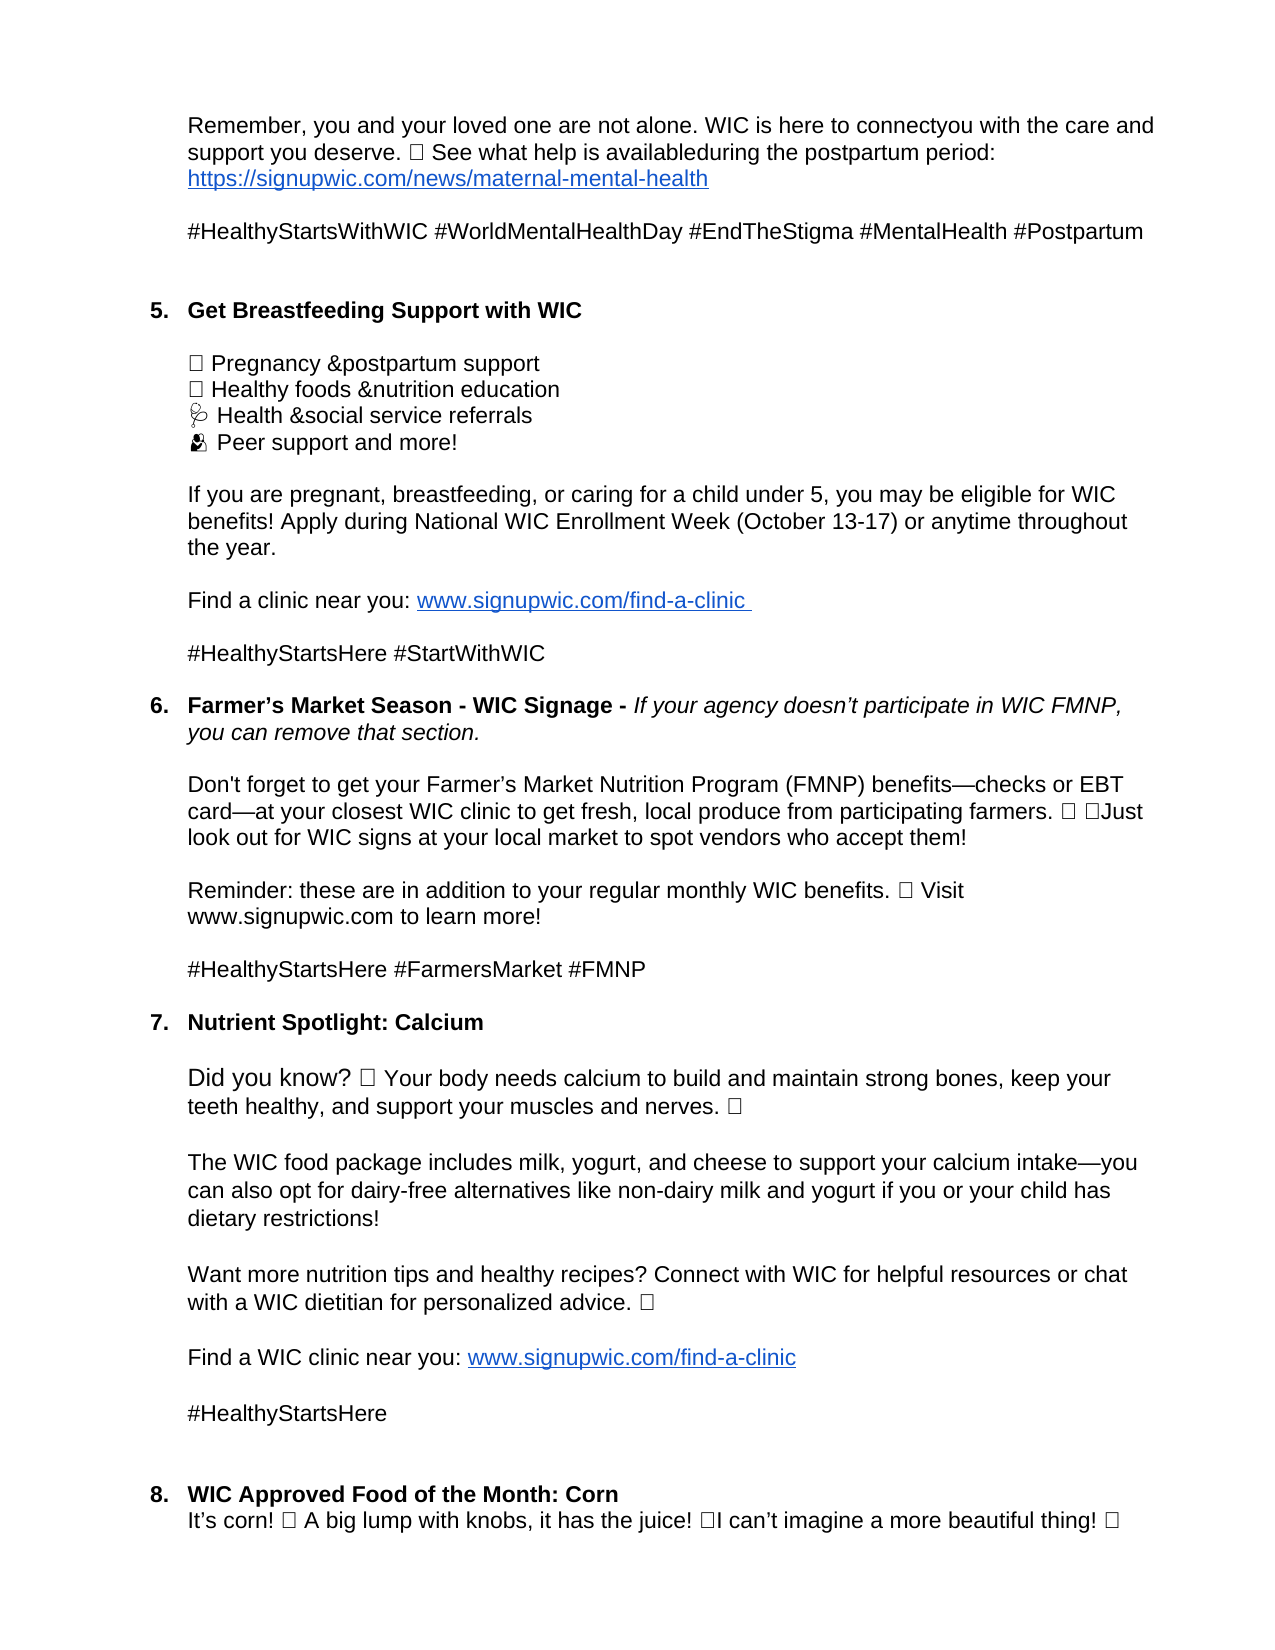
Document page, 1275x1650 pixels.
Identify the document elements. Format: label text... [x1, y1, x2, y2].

text Want more nutrition tips and healthy recipes? Connect with WIC for helpful resources or chat with a WIC dietitian for personalized advice. 💖 [187, 1261, 1162, 1315]
list Farmer’s Market Season - WIC Signage - If your agency doesn’t participate in WIC FMNP, you can remove that section. [150, 692, 1162, 745]
list Nutrient Spotlight: Calcium [150, 1008, 1162, 1035]
text Did you know? 🤔 Your body needs calcium to build and maintain strong bones, keep your teeth healthy, and support your muscles and nerves. 💪 [187, 1063, 1162, 1119]
text Reminder: these are in addition to your regular monthly WIC benefits. 🙌 Visit www.signupwic.com to learn more! [187, 877, 1162, 929]
text If you are pregnant, breastfeeding, or caring for a child under 5, you may be eligible for WIC benefits! Apply during National WIC Enrollment Week (October 13-17) or anytime throughout the year. [187, 481, 1162, 561]
list WIC Approved Food of the Month: Corn [150, 1481, 1162, 1507]
text Don't forget to get your Farmer’s Market Nutrition Program (FMNP) benefits—checks or EBT card—at your closest WIC clinic to get fresh, local produce from participating farmers. 🥕 🌽Just look out for WIC signs at your local market to spot vendors who accept them! [187, 771, 1162, 850]
list Get Breastfeeding Support with WIC [150, 297, 1162, 323]
text 🫂 Peer support and more! [187, 429, 1162, 455]
text 🩺 Health &social service referrals [187, 402, 1162, 429]
text Remember, you and your loved one are not alone. WIC is here to connectyou with the care and support you deserve. 🫶 See what help is availableduring the postpartum period: https://signupwic.com/news/maternal-mental-health [187, 112, 1162, 192]
text Find a WIC clinic near you: www.signupwic.com/find-a-clinic [187, 1344, 1162, 1371]
text The WIC food package includes milk, yogurt, and cheese to support your calcium intake—you can also opt for dairy-free alternatives like non-dairy milk and yogurt if you or your child has dietary restrictions! [187, 1149, 1162, 1231]
text It’s corn! 🌽 A big lump with knobs, it has the juice! 🍿I can’t imagine a more beautiful thing! 🎶 [187, 1507, 1162, 1533]
text #HealthyStartsWithWIC #WorldMentalHealthDay #EndTheStigma #MentalHealth #Postpartum [187, 218, 1162, 244]
text #HealthyStartsHere #StartWithWIC [187, 639, 1162, 666]
text #HealthyStartsHere #FarmersMarket #FMNP [187, 956, 1162, 982]
text 🍳 Healthy foods &nutrition education [187, 376, 1162, 402]
text #HealthyStartsHere [187, 1400, 1162, 1427]
text Find a clinic near you: www.signupwic.com/find-a-clinic [187, 587, 1162, 613]
text 🤰 Pregnancy &postpartum support [187, 350, 1162, 376]
